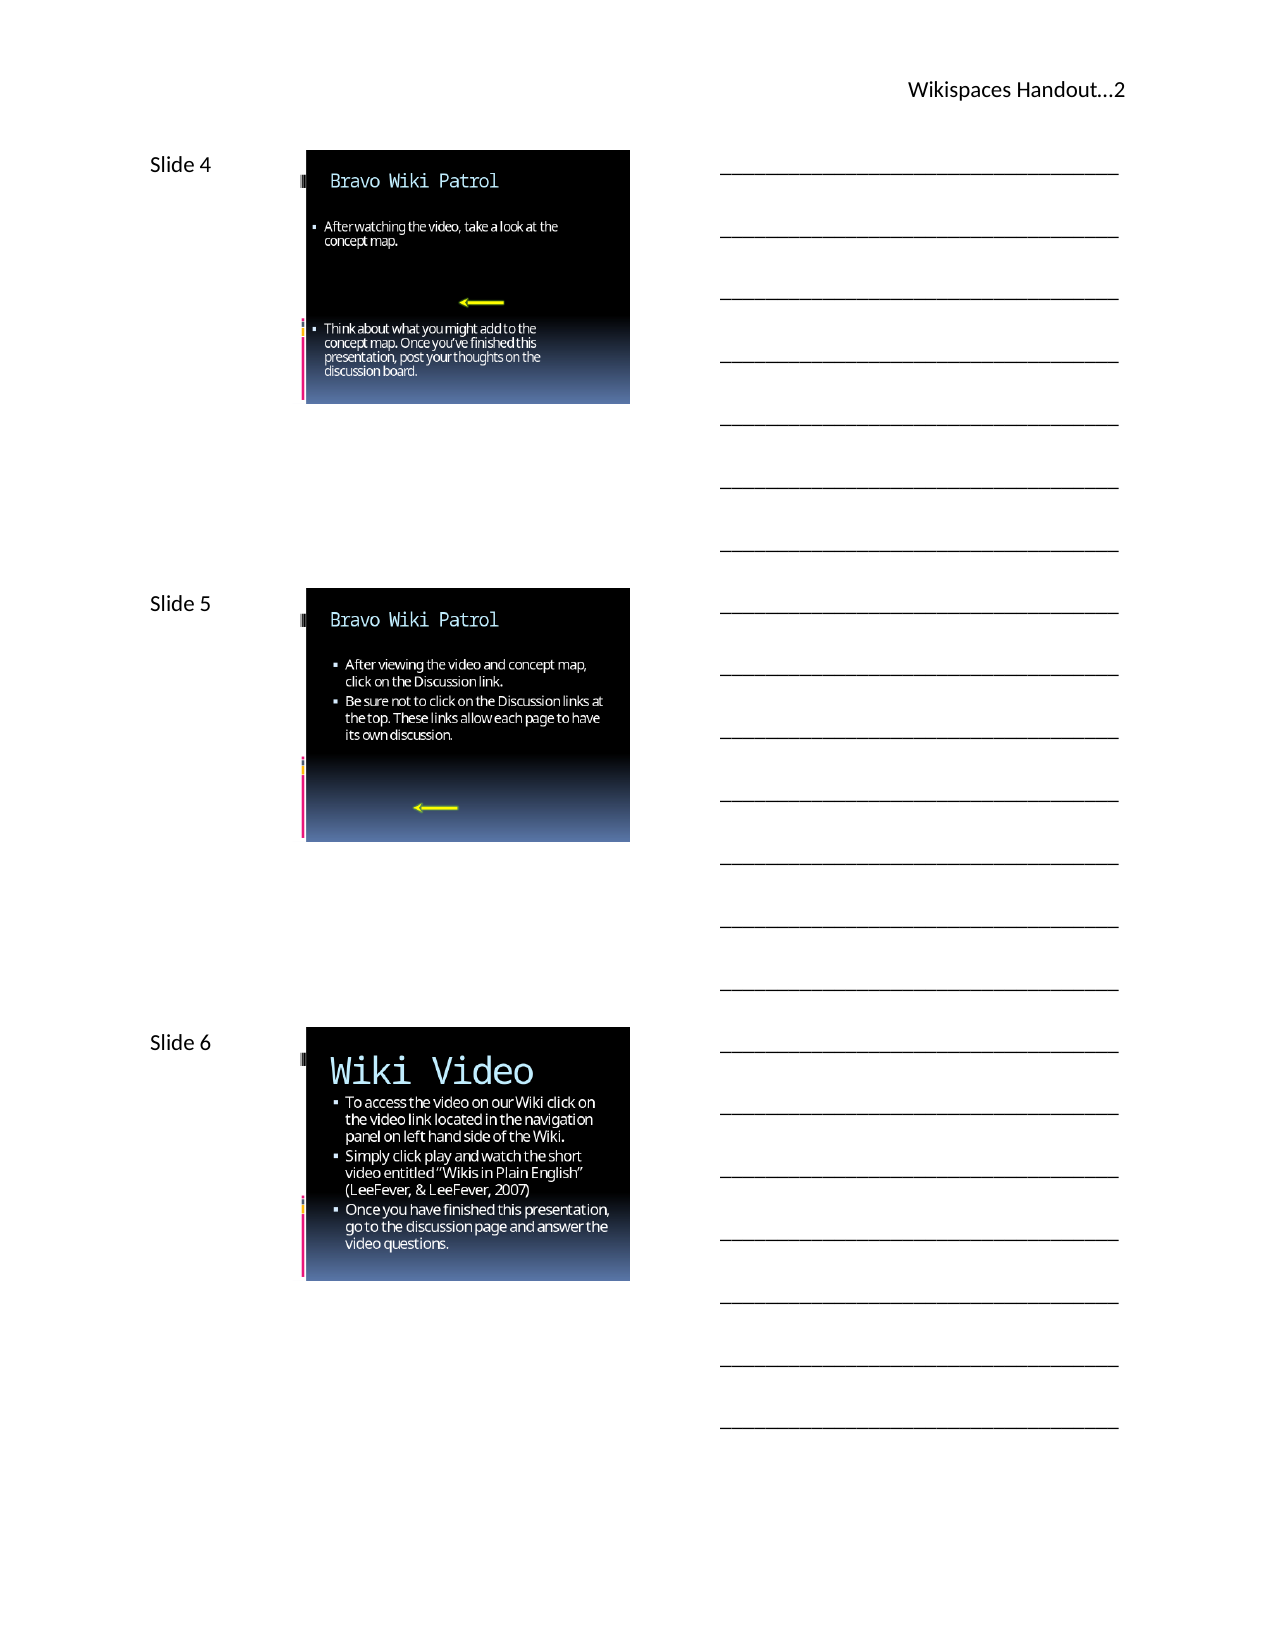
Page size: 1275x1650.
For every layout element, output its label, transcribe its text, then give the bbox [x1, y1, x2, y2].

table_cell [281, 589, 709, 1028]
table_cell Slide 4 [139, 150, 281, 589]
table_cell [709, 150, 1177, 589]
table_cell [709, 1028, 1177, 1467]
table_cell [281, 150, 709, 589]
table_cell Slide 5 [139, 589, 281, 1028]
table_cell [281, 1028, 709, 1467]
table_cell Slide 6 [139, 1028, 281, 1467]
